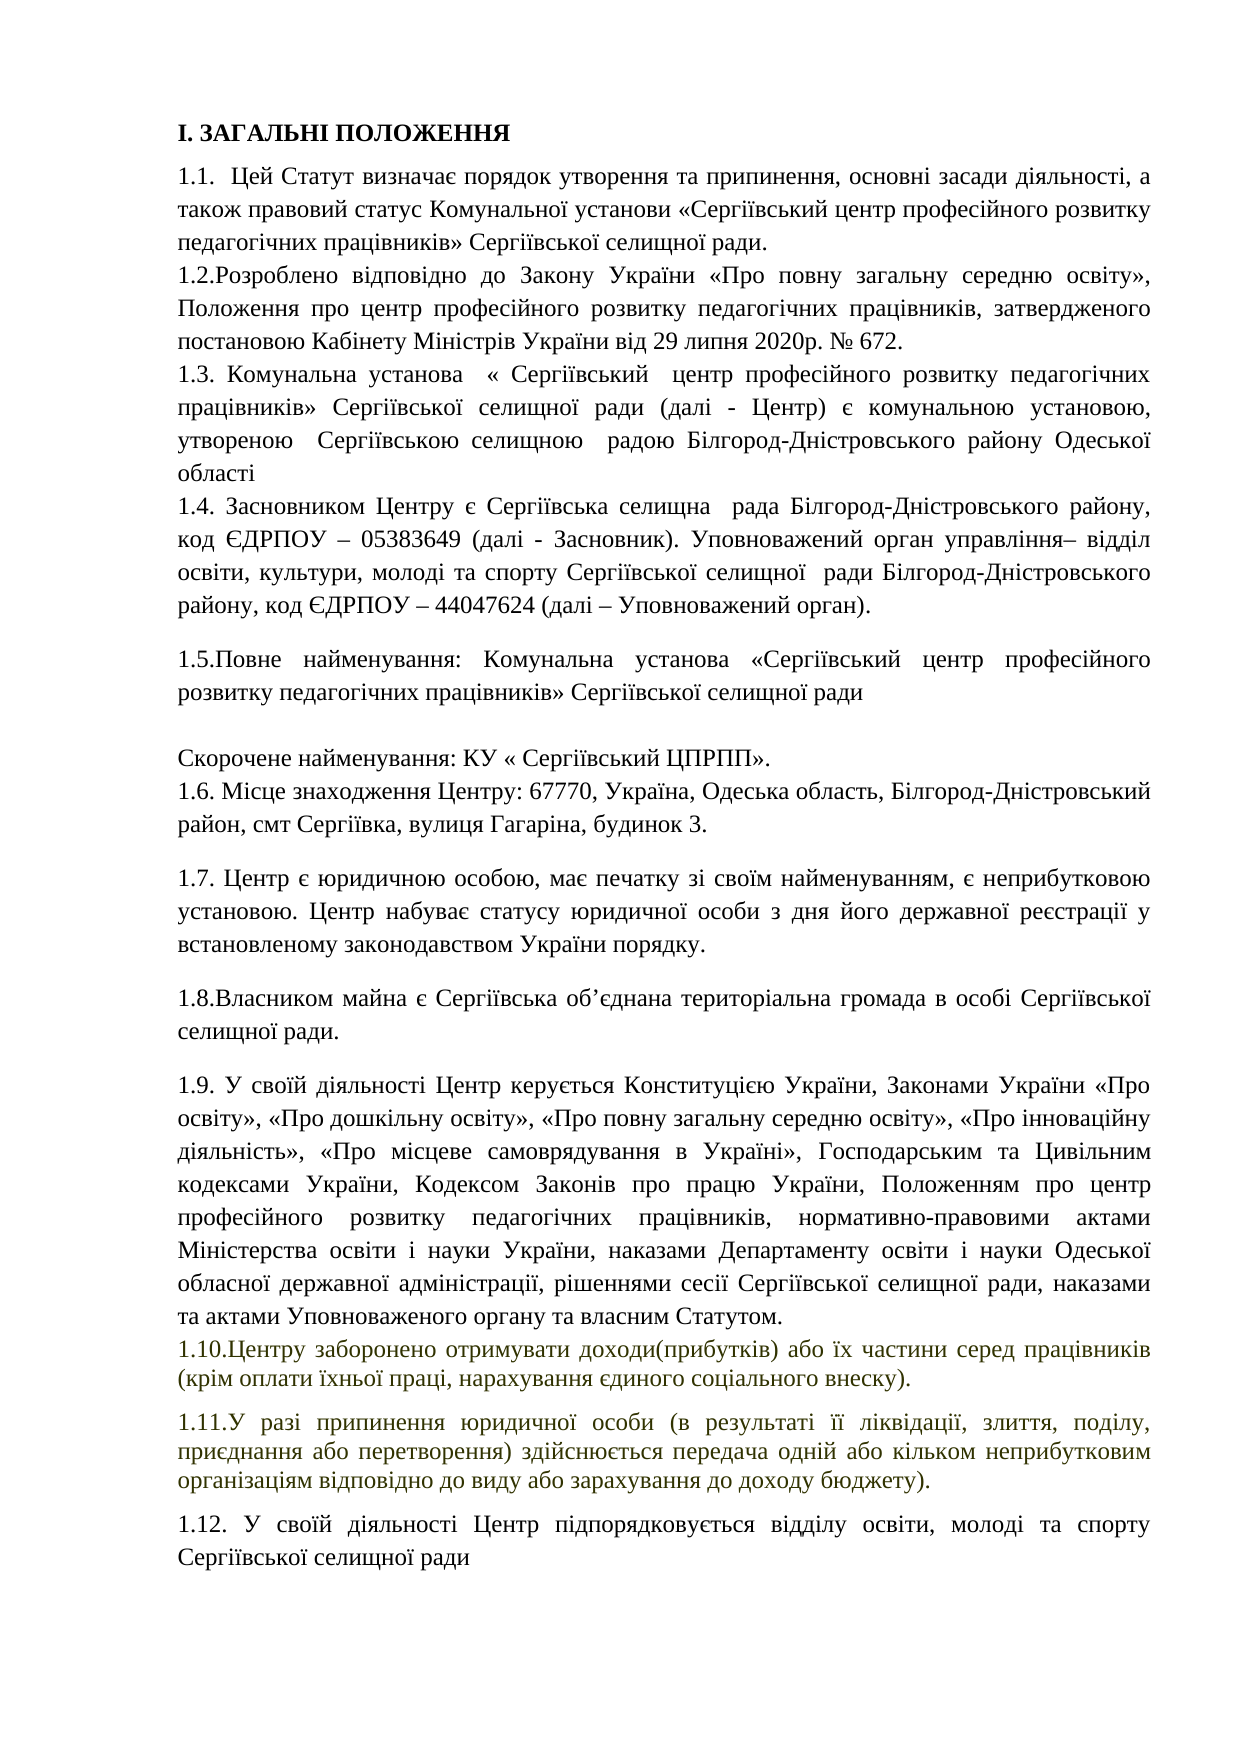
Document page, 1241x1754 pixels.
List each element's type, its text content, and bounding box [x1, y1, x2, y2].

text 1.3. Комунальна установа « Сергіївський центр професійного розвитку педагогічних працівників» Сергіївської селищної ради (далі - Центр) є комунальною установою, утвореною Сергіївською селищною радою Білгород-Дністровського району Одеської області [177, 359, 1152, 487]
text 1.7. Центр є юридичною особою, має печатку зі своїм найменуванням, є неприбутковою установою. Центр набуває статусу юридичної особи з дня його державної реєстрації у встановленому законодавством України порядку. [177, 863, 1152, 958]
text Скорочене найменування: КУ « Сергіївський ЦПРПП». [177, 710, 1152, 772]
text 1.10.Центру заборонено отримувати доходи(прибутків) або їх частини серед працівників (крім оплати їхньої праці, нарахування єдиного соціального внеску). [177, 1334, 1152, 1392]
text 1.2.Розроблено відповідно до Закону України «Про повну загальну середню освіту», Положення про центр професійного розвитку педагогічних працівників, затвердженого постановою Кабінету Міністрів України від 29 липня 2020р. № 672. [177, 260, 1152, 355]
text 1.9. У своїй діяльності Центр керується Конституцією України, Законами України «Про освіту», «Про дошкільну освіту», «Про повну загальну середню освіту», «Про інноваційну діяльність», «Про місцеве самоврядування в Україні», Господарським та Цивільним кодексами України, Кодексом Законів про працю України, Положенням про центр професійного розвитку педагогічних працівників, нормативно-правовими актами Міністерства освіти і науки України, наказами Департаменту освіти і науки Одеської обласної державної адміністрації, рішеннями сесії Сергіївської селищної ради, наказами та актами Уповноваженого органу та власним Статутом. [177, 1070, 1152, 1330]
text 1.5.Повне найменування: Комунальна установа «Сергіївський центр професійного розвитку педагогічних працівників» Сергіївської селищної ради [177, 644, 1152, 706]
text 1.1. Цей Статут визначає порядок утворення та припинення, основні засади діяльності, а також правовий статус Комунальної установи «Сергіївський центр професійного розвитку педагогічних працівників» Сергіївської селищної ради. [177, 161, 1152, 256]
text 1.6. Місце знаходження Центру: 67770, Україна, Одеська область, Білгород-Дністровський район, смт Сергіївка, вулиця Гагаріна, будинок 3. [177, 776, 1152, 838]
text 1.8.Власником майна є Сергіївська об’єднана територіальна громада в особі Сергіївської селищної ради. [177, 983, 1152, 1045]
text 1.11.У разі припинення юридичної особи (в результаті її ліквідації, злиття, поділу, приєднання або перетворення) здійснюється передача одній або кільком неприбутковим організаціям відповідно до виду або зарахування до доходу бюджету). [177, 1407, 1152, 1494]
text І. ЗАГАЛЬНІ ПОЛОЖЕННЯ [177, 118, 1152, 147]
text 1.4. Засновником Центру є Сергіївська селищна рада Білгород-Дністровського району, код ЄДРПОУ – 05383649 (далі - Засновник). Уповноважений орган управління– відділ освіти, культури, молоді та спорту Сергіївської селищної ради Білгород-Дністровського району, код ЄДРПОУ – 44047624 (далі – Уповноважений орган). [177, 491, 1152, 619]
text 1.12. У своїй діяльності Центр підпорядковується відділу освіти, молоді та спорту Сергіївської селищної ради [177, 1509, 1152, 1571]
